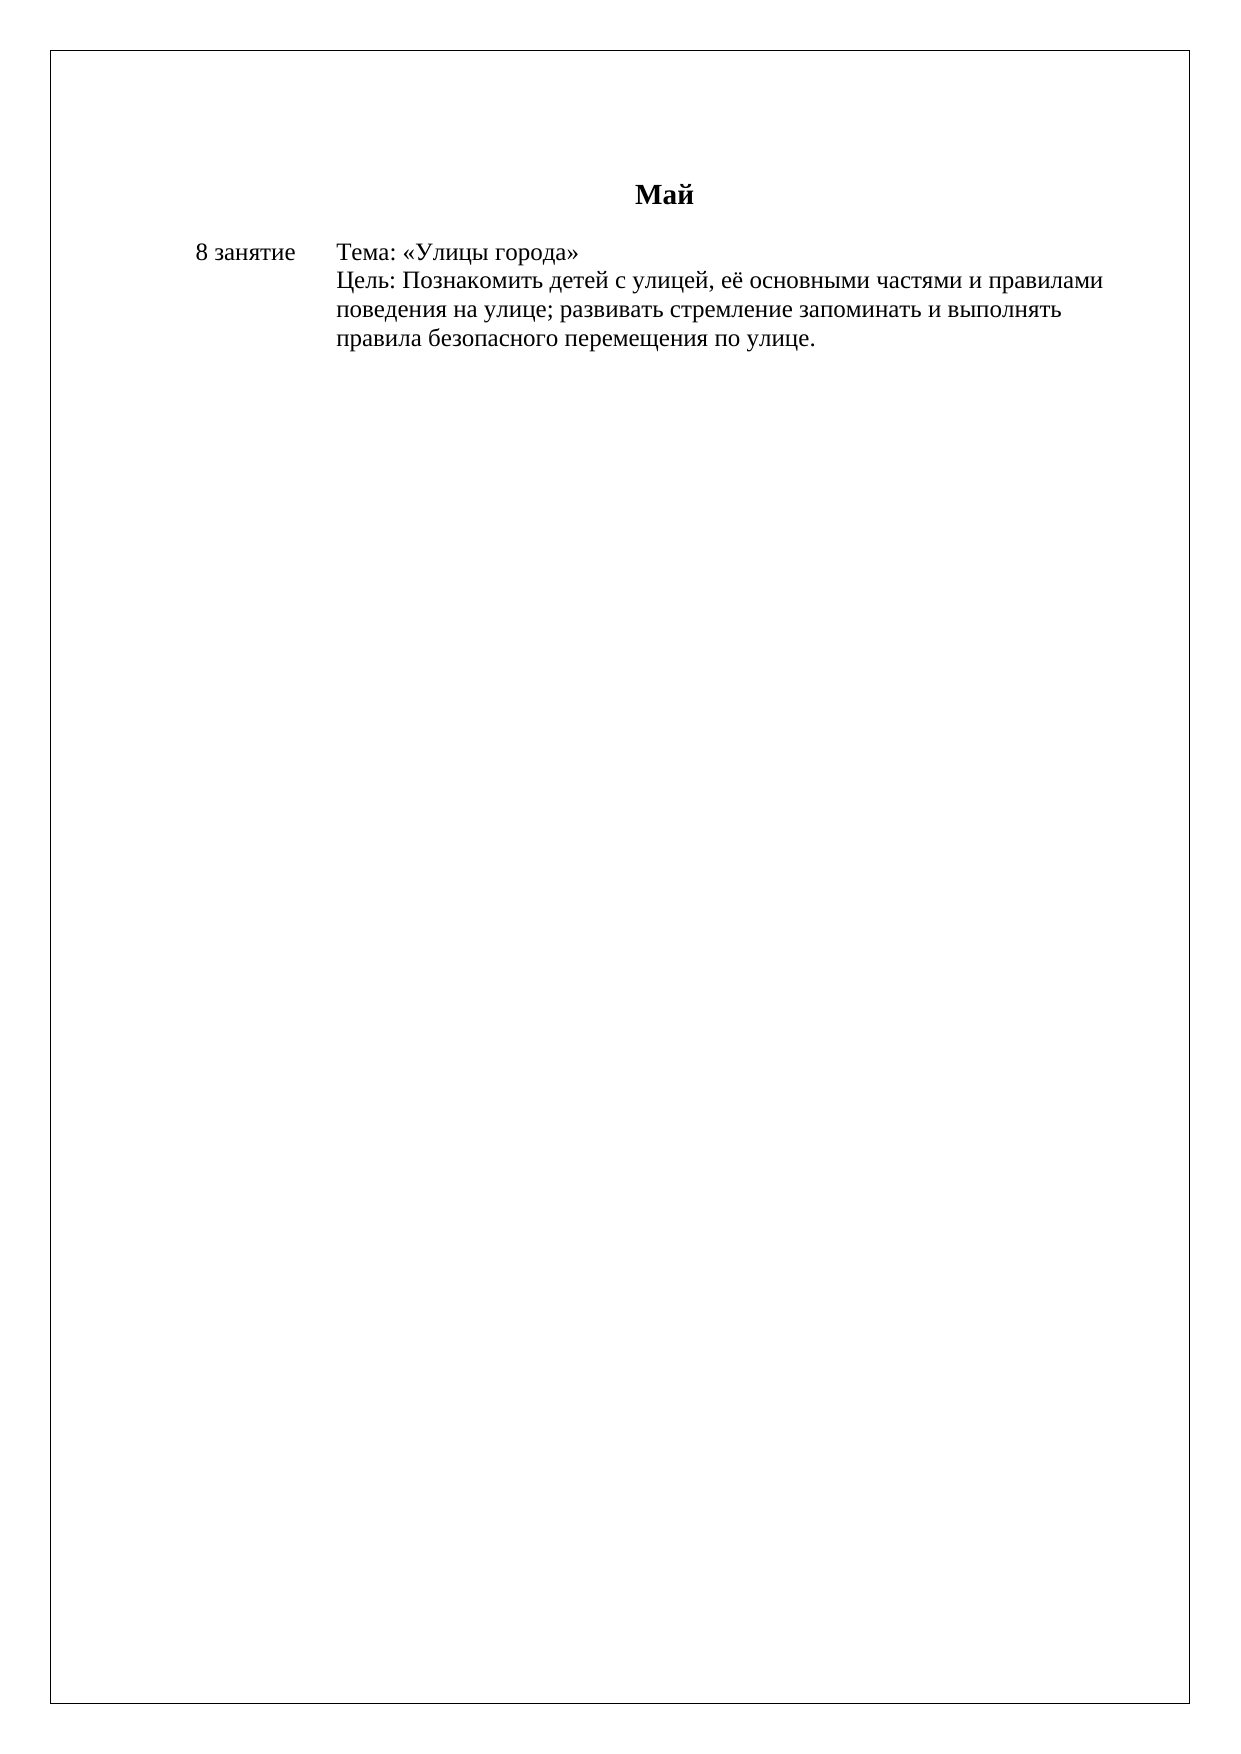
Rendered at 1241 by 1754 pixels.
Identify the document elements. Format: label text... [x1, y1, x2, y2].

text Май [177, 177, 1152, 211]
table_header 8 занятие [166, 237, 325, 352]
table_header Тема: «Улицы города» Цель: Познакомить детей с улицей, её основными частями и правилами поведения на улице; развивать стремление запоминать и выполнять правила безопасного перемещения по улице. [325, 237, 1163, 352]
